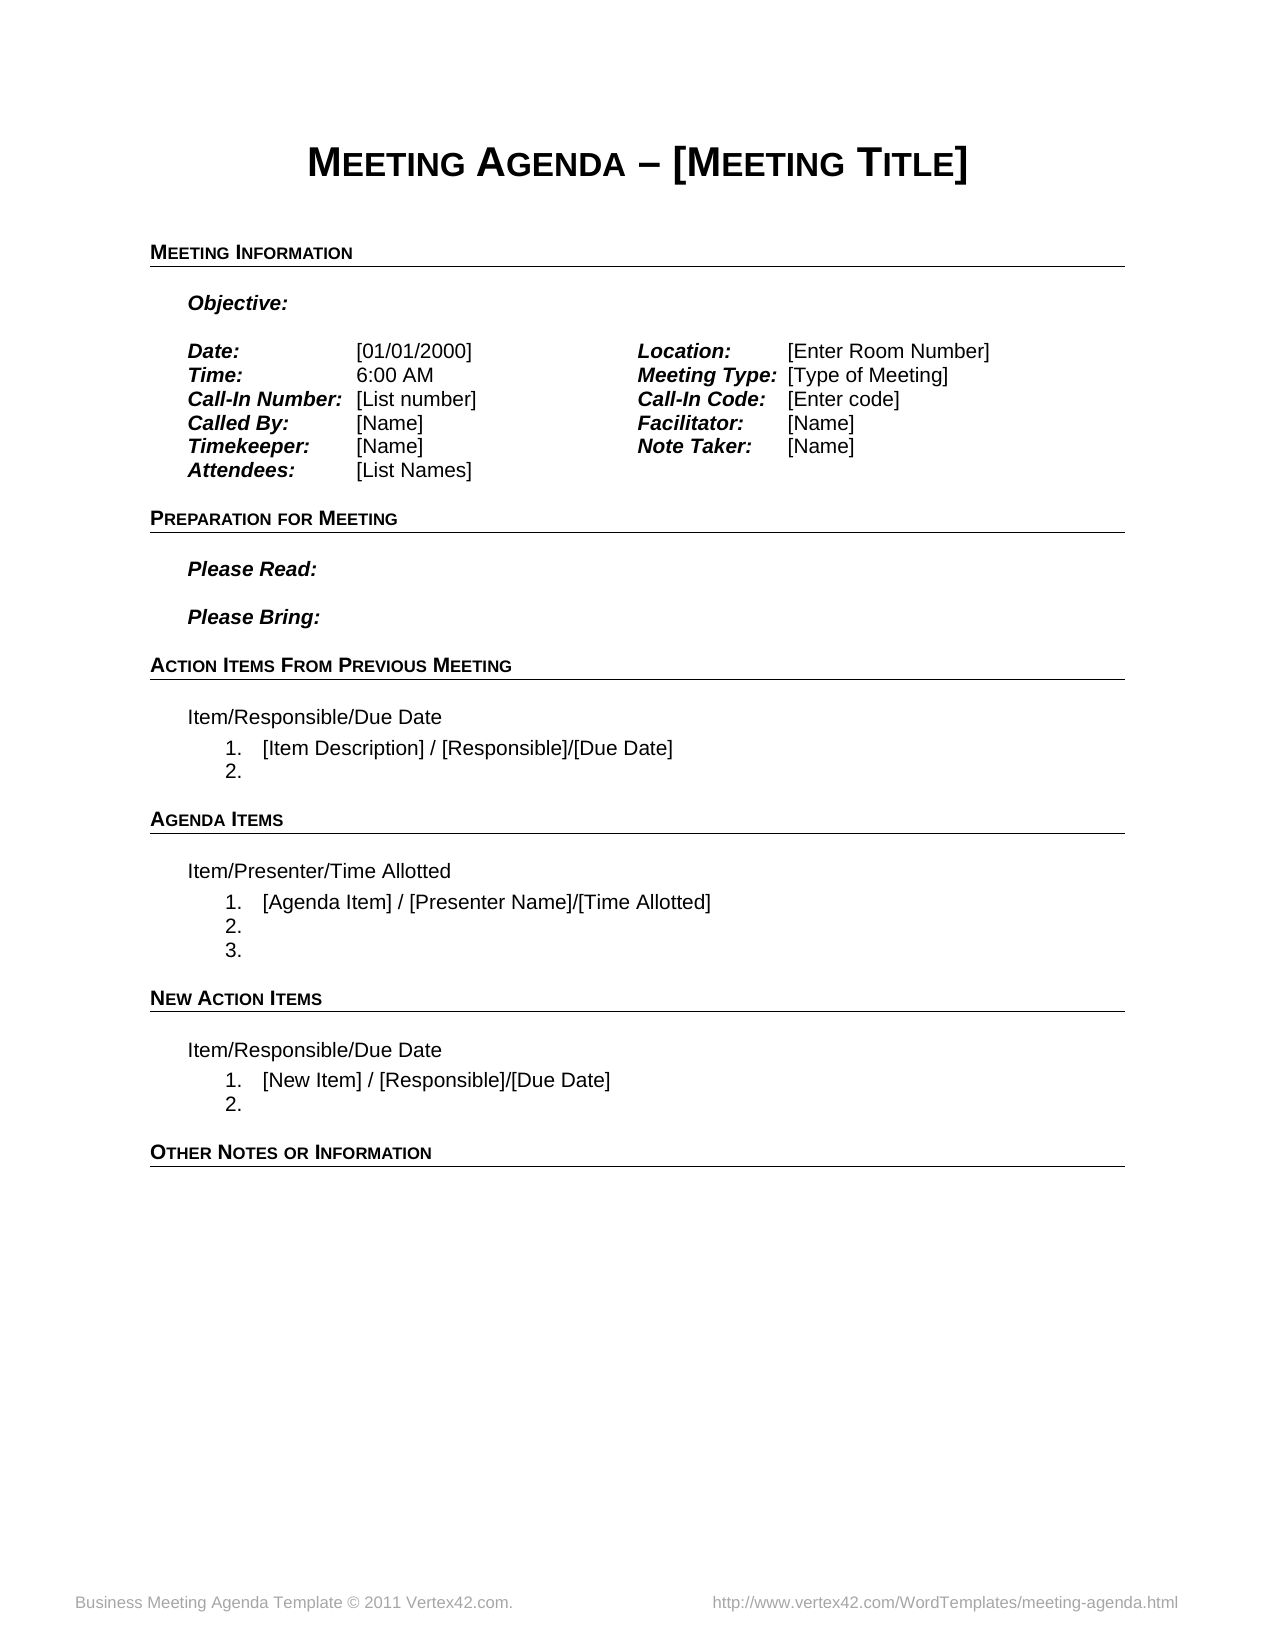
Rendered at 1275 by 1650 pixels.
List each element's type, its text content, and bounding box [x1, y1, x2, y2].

subtitle New Action Items [150, 985, 1125, 1011]
subtitle Please Bring: [187, 605, 1125, 629]
title Meeting Agenda – [Meeting Title] [150, 137, 1125, 185]
list [Agenda Item] / [Presenter Name]/[Time Allotted] [225, 889, 1125, 913]
subtitle Timekeeper: [Name] Note Taker: [Name] [187, 434, 1125, 458]
subtitle Agenda Items [150, 807, 1125, 833]
subtitle Item/Responsible/Due Date [187, 1037, 1125, 1061]
subtitle Attendees: [List Names] [187, 458, 1125, 482]
subtitle Time: 6:00 AM Meeting Type: [Type of Meeting] [187, 362, 1125, 386]
subtitle Action Items From Previous Meeting [150, 653, 1125, 679]
subtitle Please Read: [187, 557, 1125, 581]
subtitle Item/Presenter/Time Allotted [187, 859, 1125, 883]
subtitle Called By: [Name] Facilitator: [Name] [187, 410, 1125, 434]
subtitle Call-In Number: [List number] Call-In Code: [Enter code] [187, 386, 1125, 410]
subtitle Other Notes or Information [150, 1139, 1125, 1166]
subtitle Date: [01/01/2000] Location: [Enter Room Number] [187, 338, 1125, 362]
subtitle Item/Responsible/Due Date [187, 705, 1125, 729]
list [Item Description] / [Responsible]/[Due Date] [225, 735, 1125, 759]
subtitle Objective: [187, 291, 1125, 314]
subtitle Preparation for Meeting [150, 506, 1125, 532]
subtitle Meeting Information [150, 239, 1125, 266]
list [New Item] / [Responsible]/[Due Date] [225, 1068, 1125, 1092]
